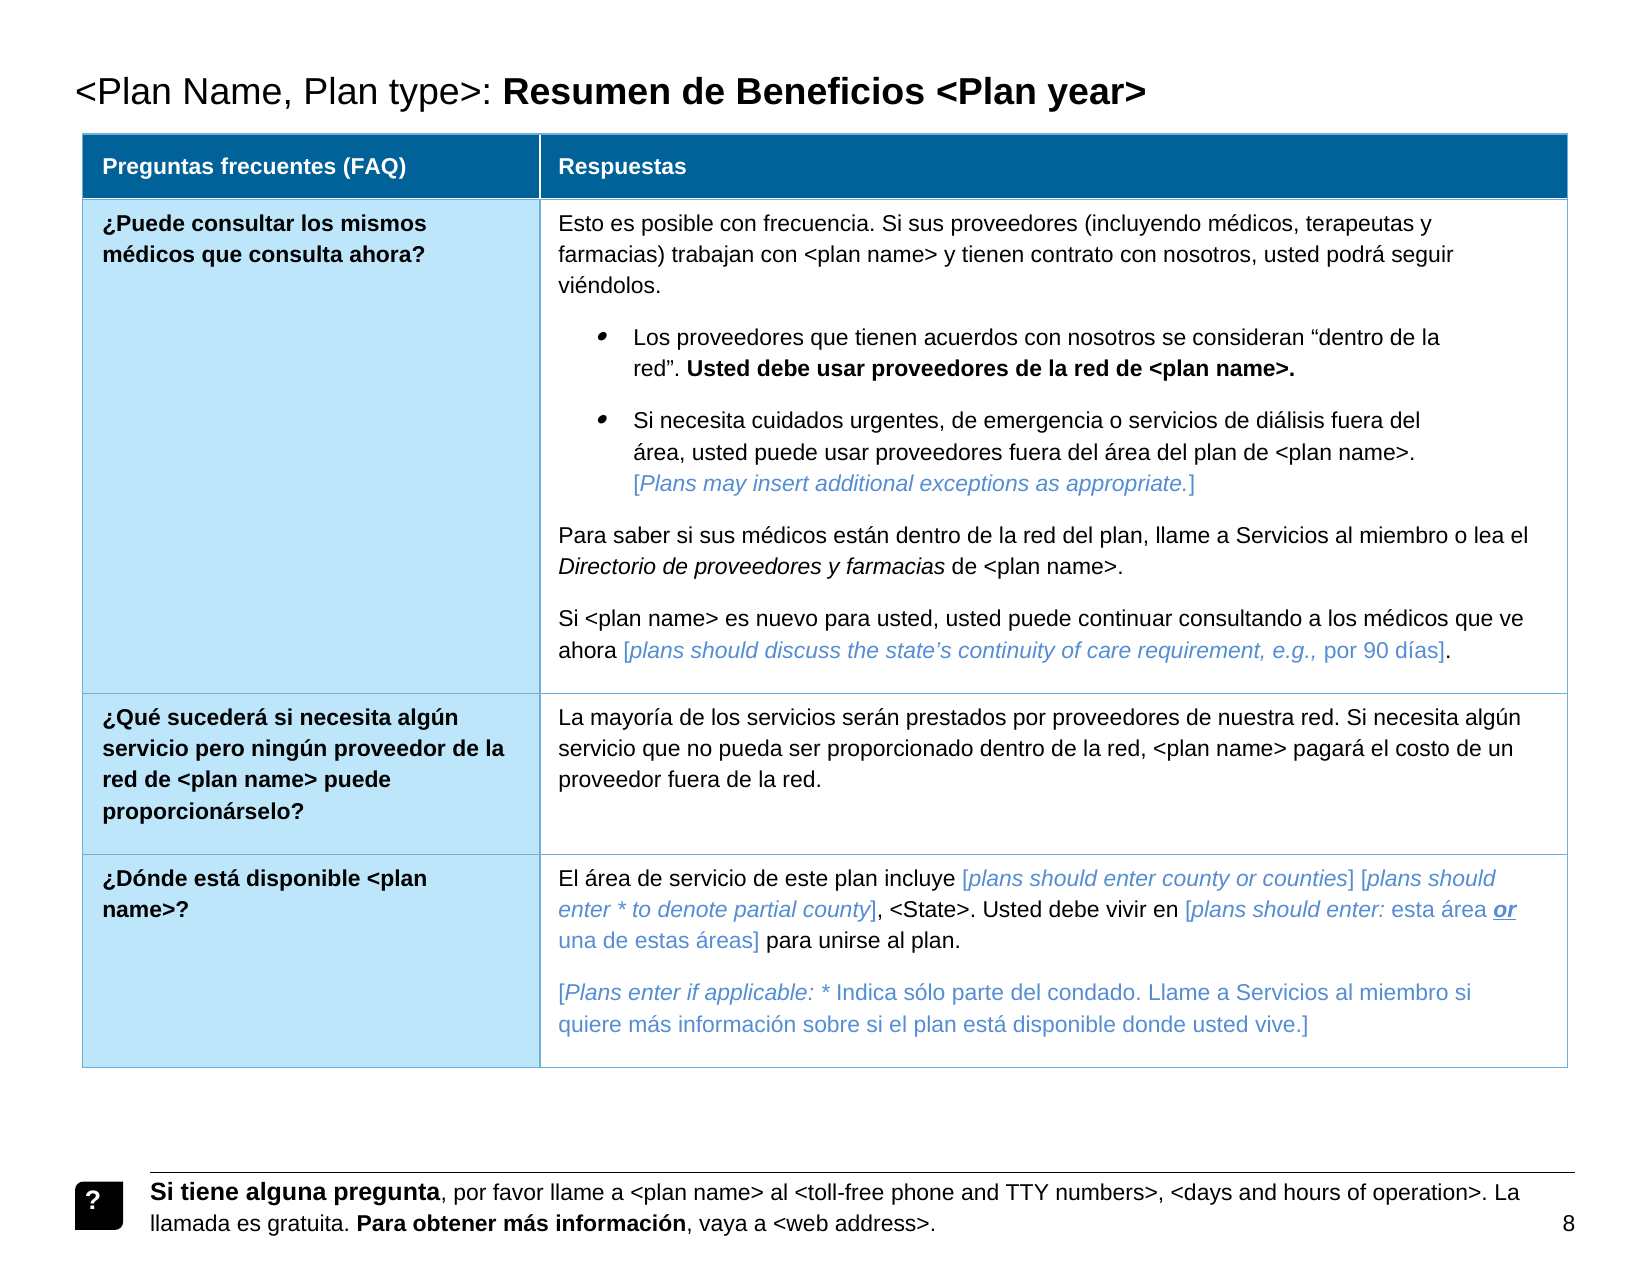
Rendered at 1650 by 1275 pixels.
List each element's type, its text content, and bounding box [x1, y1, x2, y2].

table_cell La mayoría de los servicios serán prestados por proveedores de nuestra red. Si necesita algún servicio que no pueda ser proporcionado dentro de la red, <plan name> pagará el costo de un proveedor fuera de la red. [541, 694, 1567, 854]
table_cell ¿Puede consultar los mismos médicos que consulta ahora? [83, 200, 539, 693]
table_header Preguntas frecuentes (FAQ) [83, 135, 539, 198]
table_cell El área de servicio de este plan incluye [plans should enter county or counties] [plans should enter * to denote partial county], <State>. Usted debe vivir en [plans should enter: esta área or una de estas áreas] para unirse al plan. [Plans enter if applicable: * Indica sólo parte del condado. Llame a Servicios al miembro si quiere más información sobre si el plan está disponible donde usted vive.] [541, 855, 1567, 1067]
table_cell ¿Dónde está disponible <plan name>? [83, 855, 539, 1067]
table_cell ¿Qué sucederá si necesita algún servicio pero ningún proveedor de la red de <plan name> puede proporcionárselo? [83, 694, 539, 854]
table_header Respuestas [541, 135, 1567, 198]
table_cell Esto es posible con frecuencia. Si sus proveedores (incluyendo médicos, terapeutas y farmacias) trabajan con <plan name> y tienen contrato con nosotros, usted podrá seguir viéndolos. Los proveedores que tienen acuerdos con nosotros se consideran “dentro de la red”. Usted debe usar proveedores de la red de <plan name>. Si necesita cuidados urgentes, de emergencia o servicios de diálisis fuera del área, usted puede usar proveedores fuera del área del plan de <plan name>. [Plans may insert additional exceptions as appropriate.] Para saber si sus médicos están dentro de la red del plan, llame a Servicios al miembro o lea el Directorio de proveedores y farmacias de <plan name>. Si <plan name> es nuevo para usted, usted puede continuar consultando a los médicos que ve ahora [plans should discuss the state’s continuity of care requirement, e.g., por 90 días]. [541, 200, 1567, 693]
